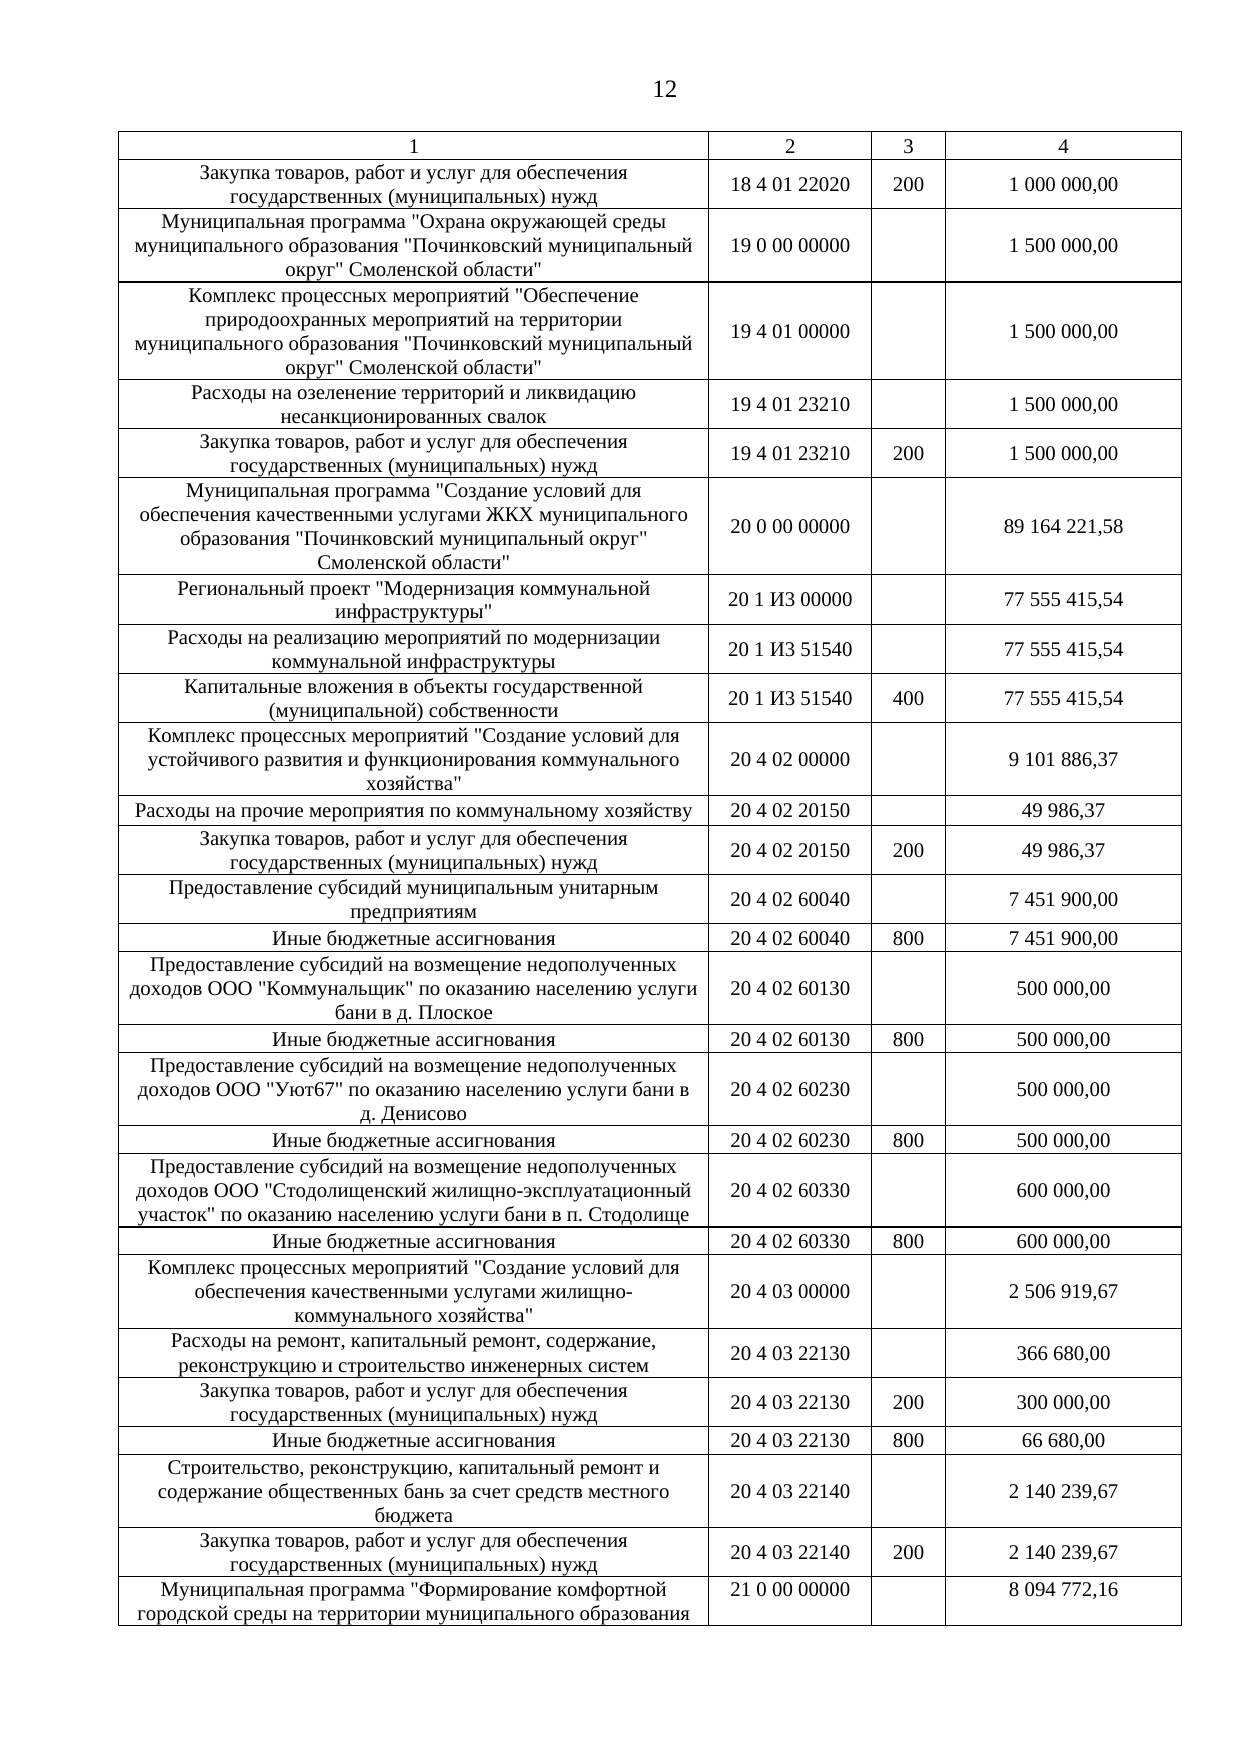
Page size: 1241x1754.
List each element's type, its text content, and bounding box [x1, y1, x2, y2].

table_cell 20 4 03 22130 [709, 1329, 871, 1377]
table_cell 20 1 И3 00000 [709, 575, 871, 623]
table_cell 89 164 221,58 [946, 478, 1181, 574]
table_cell Предоставление субсидий муниципальным унитарным предприятиям [119, 875, 708, 923]
table_cell Иные бюджетные ассигнования [119, 1228, 708, 1254]
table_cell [119, 1577, 708, 1625]
table_cell Региональный проект "Модернизация коммунальной инфраструктуры" [119, 575, 708, 623]
table_cell Расходы на прочие мероприятия по коммунальному хозяйству [119, 796, 708, 825]
table_cell [872, 478, 945, 574]
table_cell Иные бюджетные ассигнования [119, 1126, 708, 1153]
table_cell Иные бюджетные ассигнования [119, 1025, 708, 1052]
table_cell Предоставление субсидий на возмещение недополученных доходов ООО "Стодолищенский жилищно-эксплуатационный участок" по оказанию населению услуги бани в п. Стодолище [119, 1154, 708, 1226]
table_cell 19 4 01 00000 [709, 283, 871, 379]
table_cell 7 451 900,00 [946, 924, 1181, 951]
table_cell 500 000,00 [946, 1126, 1181, 1153]
table_header 3 [872, 132, 945, 159]
table_cell 20 4 02 20150 [709, 826, 871, 874]
table_cell Иные бюджетные ассигнования [119, 924, 708, 951]
table_cell [872, 380, 945, 428]
table_cell 20 4 02 60040 [709, 924, 871, 951]
table_cell 20 4 02 20150 [709, 796, 871, 825]
table_cell 200 [872, 429, 945, 477]
table_cell 19 0 00 00000 [709, 209, 871, 281]
table_cell 66 680,00 [946, 1427, 1181, 1453]
table_cell [872, 723, 945, 795]
table_cell 1 500 000,00 [946, 283, 1181, 379]
table_cell 20 1 И3 51540 [709, 625, 871, 673]
table_cell 366 680,00 [946, 1329, 1181, 1377]
table_cell 2 140 239,67 [946, 1528, 1181, 1576]
table_cell 18 4 01 22020 [709, 160, 871, 208]
table_cell 1 500 000,00 [946, 209, 1181, 281]
table_cell Закупка товаров, работ и услуг для обеспечения государственных (муниципальных) нужд [119, 1378, 708, 1426]
table_cell 500 000,00 [946, 1053, 1181, 1125]
table_header 1 [119, 132, 708, 159]
table_cell 800 [872, 924, 945, 951]
table_cell [872, 209, 945, 281]
table_cell 20 4 02 60230 [709, 1126, 871, 1153]
table_cell 20 1 И3 51540 [709, 674, 871, 722]
table_cell 8 094 772,16 [946, 1577, 1181, 1625]
table_cell 200 [872, 826, 945, 874]
table_cell 800 [872, 1228, 945, 1254]
table_cell Муниципальная программа "Создание условий для обеспечения качественными услугами ЖКХ муниципального образования "Починковский муниципальный округ" Смоленской области" [119, 478, 708, 574]
table_cell [872, 796, 945, 825]
table_cell [872, 1329, 945, 1377]
table_cell 200 [872, 160, 945, 208]
table_cell Комплекс процессных мероприятий "Обеспечение природоохранных мероприятий на территории муниципального образования "Починковский муниципальный округ" Смоленской области" [119, 283, 708, 379]
table_cell 20 4 02 60330 [709, 1154, 871, 1226]
table_cell Комплекс процессных мероприятий "Создание условий для обеспечения качественными услугами жилищно-коммунального хозяйства" [119, 1255, 708, 1327]
table_cell [872, 1577, 945, 1625]
table_cell 9 101 886,37 [946, 723, 1181, 795]
table_cell 20 4 03 00000 [709, 1255, 871, 1327]
table_cell Предоставление субсидий на возмещение недополученных доходов ООО "Коммунальщик" по оказанию населению услуги бани в д. Плоское [119, 952, 708, 1024]
table_cell 300 000,00 [946, 1378, 1181, 1426]
table_cell Расходы на реализацию мероприятий по модернизации коммунальной инфраструктуры [119, 625, 708, 673]
table_cell 77 555 415,54 [946, 625, 1181, 673]
table_cell 19 4 01 23210 [709, 380, 871, 428]
table_cell 200 [872, 1528, 945, 1576]
table_cell 20 4 02 60330 [709, 1228, 871, 1254]
table_cell 1 500 000,00 [946, 429, 1181, 477]
table_cell [872, 875, 945, 923]
table_cell 20 4 03 22130 [709, 1378, 871, 1426]
table_cell 20 4 02 60130 [709, 952, 871, 1024]
table_cell [872, 283, 945, 379]
table_cell 20 0 00 00000 [709, 478, 871, 574]
table_cell 1 500 000,00 [946, 380, 1181, 428]
table_cell 200 [872, 1378, 945, 1426]
table_cell 21 0 00 00000 [709, 1577, 871, 1625]
table_cell 49 986,37 [946, 796, 1181, 825]
table_cell [872, 575, 945, 623]
table_cell 20 4 03 22140 [709, 1528, 871, 1576]
table_cell 500 000,00 [946, 952, 1181, 1024]
table_cell 800 [872, 1126, 945, 1153]
table_cell Расходы на озеленение территорий и ликвидацию несанкционированных свалок [119, 380, 708, 428]
table_cell [872, 1053, 945, 1125]
table_cell 20 4 02 60040 [709, 875, 871, 923]
table_cell Строительство, реконструкцию, капитальный ремонт и содержание общественных бань за счет средств местного бюджета [119, 1455, 708, 1527]
table_cell [872, 952, 945, 1024]
table_cell [872, 625, 945, 673]
table_cell 20 4 02 60130 [709, 1025, 871, 1052]
table_cell [872, 1154, 945, 1226]
table_cell 400 [872, 674, 945, 722]
table_cell 600 000,00 [946, 1228, 1181, 1254]
table_cell Закупка товаров, работ и услуг для обеспечения государственных (муниципальных) нужд [119, 429, 708, 477]
table_cell 800 [872, 1025, 945, 1052]
table_cell 600 000,00 [946, 1154, 1181, 1226]
table_cell 800 [872, 1427, 945, 1453]
table_cell 19 4 01 23210 [709, 429, 871, 477]
table_cell Муниципальная программа "Охрана окружающей среды муниципального образования "Починковский муниципальный округ" Смоленской области" [119, 209, 708, 281]
table_cell 20 4 02 00000 [709, 723, 871, 795]
table_cell Закупка товаров, работ и услуг для обеспечения государственных (муниципальных) нужд [119, 1528, 708, 1576]
table_cell Иные бюджетные ассигнования [119, 1427, 708, 1453]
table_cell 49 986,37 [946, 826, 1181, 874]
table_cell Капитальные вложения в объекты государственной (муниципальной) собственности [119, 674, 708, 722]
table_cell Закупка товаров, работ и услуг для обеспечения государственных (муниципальных) нужд [119, 826, 708, 874]
table_cell Комплекс процессных мероприятий "Создание условий для устойчивого развития и функционирования коммунального хозяйства" [119, 723, 708, 795]
table_cell 500 000,00 [946, 1025, 1181, 1052]
table_cell 20 4 03 22140 [709, 1455, 871, 1527]
table_cell 20 4 02 60230 [709, 1053, 871, 1125]
table_cell 77 555 415,54 [946, 674, 1181, 722]
table_cell 7 451 900,00 [946, 875, 1181, 923]
table_cell [872, 1455, 945, 1527]
table_cell [872, 1255, 945, 1327]
table_cell 77 555 415,54 [946, 575, 1181, 623]
table_cell Закупка товаров, работ и услуг для обеспечения государственных (муниципальных) нужд [119, 160, 708, 208]
table_header 4 [946, 132, 1181, 159]
table_cell Расходы на ремонт, капитальный ремонт, содержание, реконструкцию и строительство инженерных систем [119, 1329, 708, 1377]
table_header 2 [709, 132, 871, 159]
table_cell 20 4 03 22130 [709, 1427, 871, 1453]
table_cell 2 140 239,67 [946, 1455, 1181, 1527]
table_cell 2 506 919,67 [946, 1255, 1181, 1327]
table_cell 1 000 000,00 [946, 160, 1181, 208]
table_cell Предоставление субсидий на возмещение недополученных доходов ООО "Уют67" по оказанию населению услуги бани в д. Денисово [119, 1053, 708, 1125]
